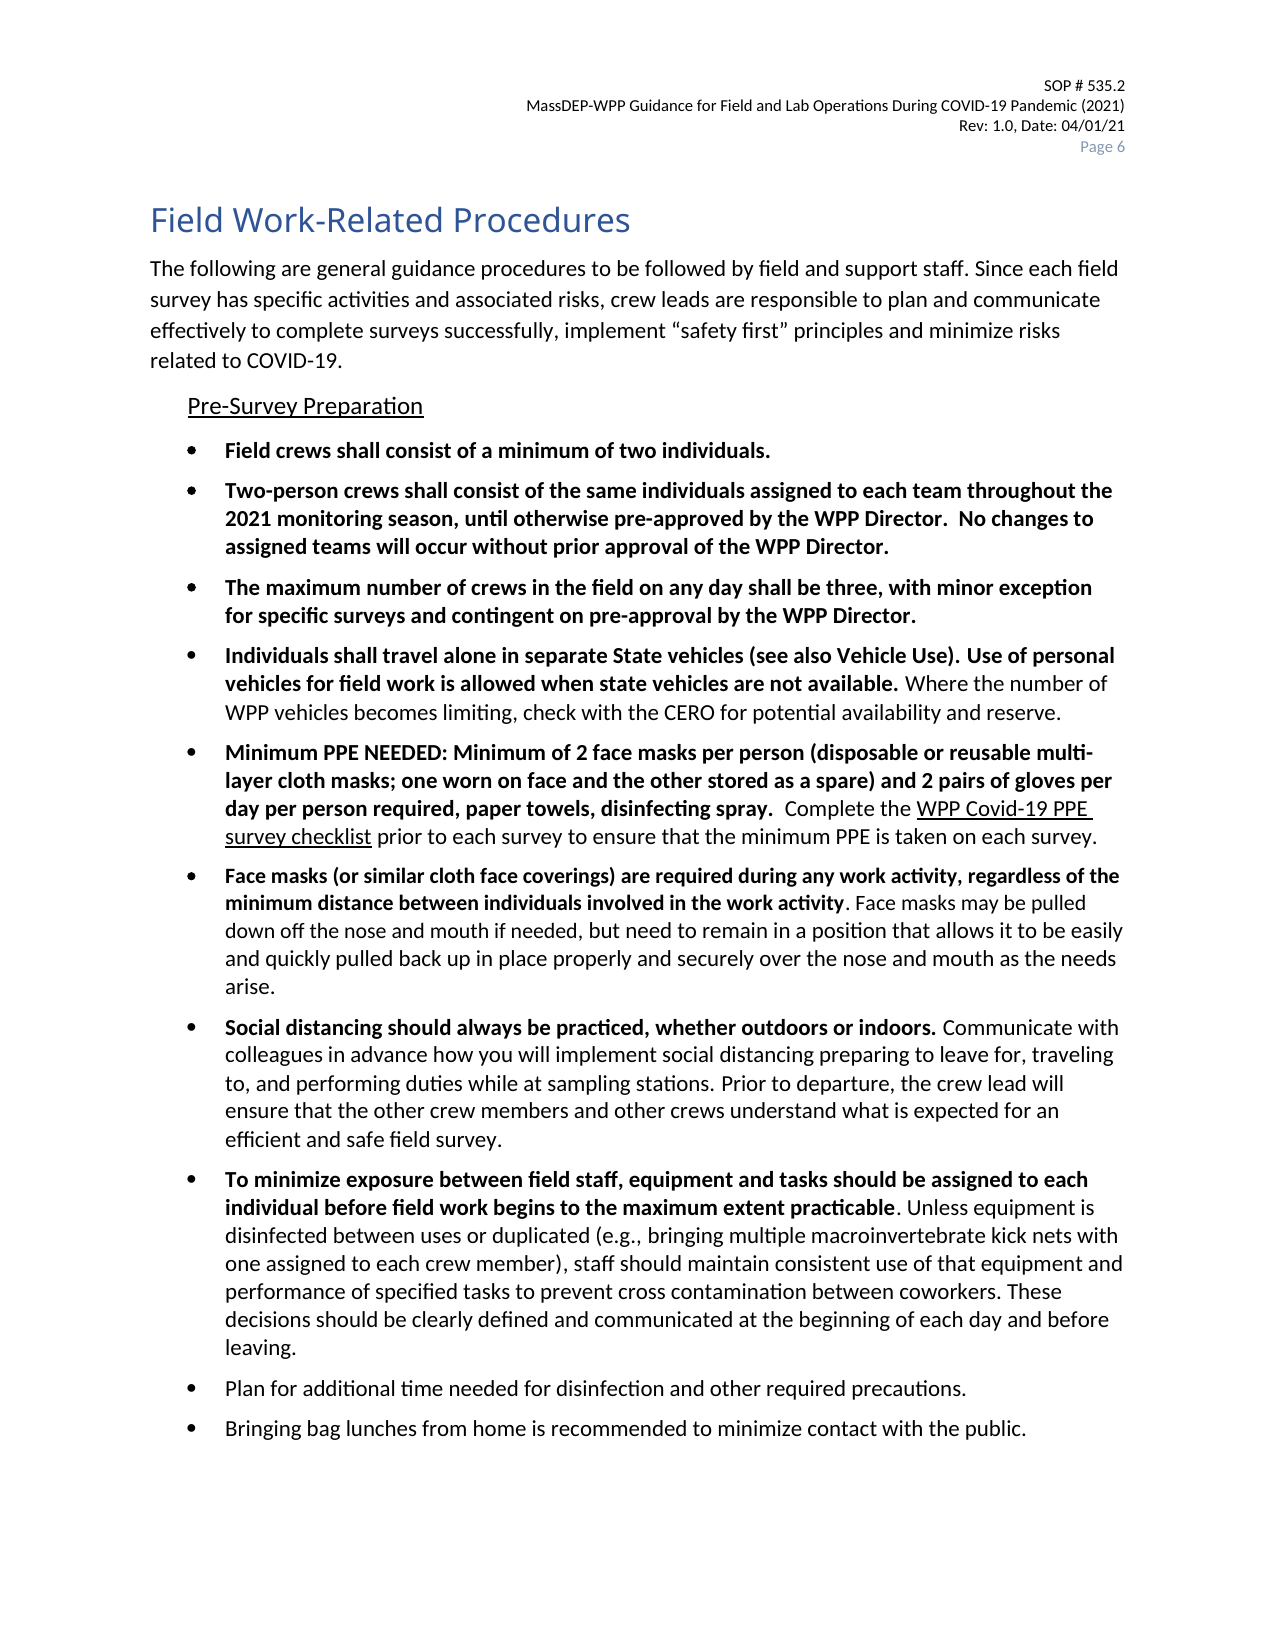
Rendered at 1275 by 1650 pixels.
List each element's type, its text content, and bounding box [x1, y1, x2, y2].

list Social distancing should always be practiced, whether outdoors or indoors. Communicate with colleagues in advance how you will implement social distancing preparing to leave for, traveling to, and performing duties while at sampling stations. Prior to departure, the crew lead will ensure that the other crew members and other crews understand what is expected for an efficient and safe field survey. [187, 1013, 1125, 1153]
list Two-person crews shall consist of the same individuals assigned to each team throughout the 2021 monitoring season, until otherwise pre-approved by the WPP Director. No changes to assigned teams will occur without prior approval of the WPP Director. [187, 476, 1125, 561]
list Individuals shall travel alone in separate State vehicles (see also Vehicle Use). Use of personal vehicles for field work is allowed when state vehicles are not available. Where the number of WPP vehicles becomes limiting, check with the CERO for potential availability and reserve. [187, 642, 1125, 726]
list To minimize exposure between field staff, equipment and tasks should be assigned to each individual before field work begins to the maximum extent practicable. Unless equipment is disinfected between uses or duplicated (e.g., bringing multiple macroinvertebrate kick nets with one assigned to each crew member), staff should maintain consistent use of that equipment and performance of specified tasks to prevent cross contamination between coworkers. These decisions should be clearly defined and communicated at the beginning of each day and before leaving. [187, 1165, 1125, 1361]
list Field crews shall consist of a minimum of two individuals. [187, 436, 1125, 464]
list Bringing bag lunches from home is recommended to minimize contact with the public. [187, 1414, 1125, 1442]
text The following are general guidance procedures to be followed by field and support staff. Since each field survey has specific activities and associated risks, crew leads are responsible to plan and communicate effectively to complete surveys successfully, implement “safety first” principles and minimize risks related to COVID-19. [150, 254, 1125, 375]
subtitle Field Work-Related Procedures [150, 197, 1125, 242]
text Pre-Survey Preparation [150, 390, 1125, 420]
list The maximum number of crews in the field on any day shall be three, with minor exception for specific surveys and contingent on pre-approval by the WPP Director. [187, 573, 1125, 629]
list Plan for additional time needed for disinfection and other required precautions. [187, 1374, 1125, 1402]
list Face masks (or similar cloth face coverings) are required during any work activity, regardless of the minimum distance between individuals involved in the work activity. Face masks may be pulled down off the nose and mouth if needed, but need to remain in a position that allows it to be easily and quickly pulled back up in place properly and securely over the nose and mouth as the needs arise. [187, 863, 1125, 1000]
list Minimum PPE NEEDED: Minimum of 2 face masks per person (disposable or reusable multi-layer cloth masks; one worn on face and the other stored as a spare) and 2 pairs of gloves per day per person required, paper towels, disinfecting spray. Complete the WPP Covid-19 PPE survey checklist prior to each survey to ensure that the minimum PPE is taken on each survey. [187, 738, 1125, 850]
